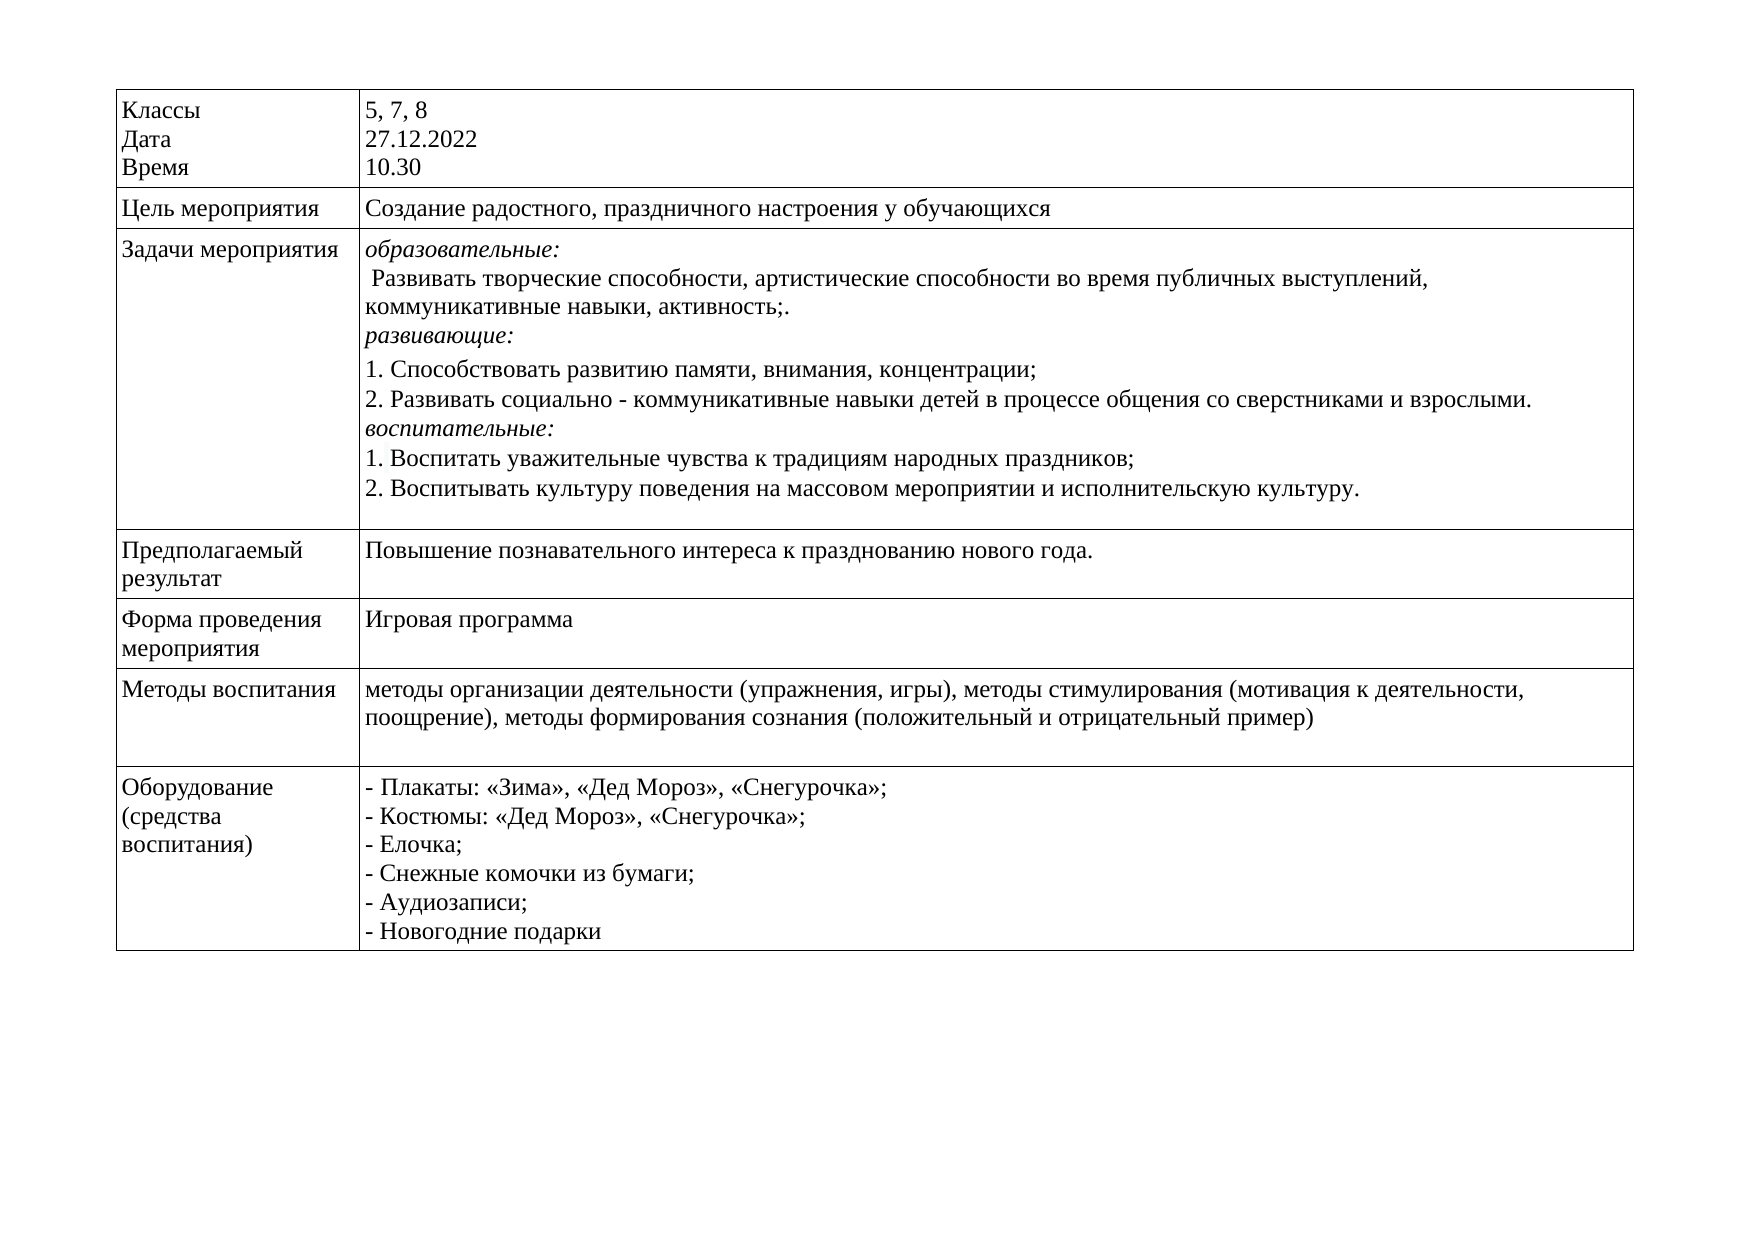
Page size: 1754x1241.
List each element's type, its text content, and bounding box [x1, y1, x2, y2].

table_cell Форма проведения мероприятия [117, 599, 359, 667]
table_header Классы Дата Время [117, 90, 359, 187]
table_cell Цель мероприятия [117, 188, 359, 228]
table_cell Задачи мероприятия [117, 229, 359, 528]
table_cell Создание радостного, праздничного настроения у обучающихся [360, 188, 1633, 228]
table_cell Игровая программа [360, 599, 1633, 667]
table_cell образовательные: Развивать творческие способности, артистические способности во время публичных выступлений, коммуникативные навыки, активность;. развивающие: 1. Способствовать развитию памяти, внимания, концентрации; 2. Развивать социально - коммуникативные навыки детей в процессе общения со сверстниками и взрослыми. воспитательные: 1. Воспитать уважительные чувства к традициям народных праздников; 2. Воспитывать культуру поведения на массовом мероприятии и исполнительскую культуру. [360, 229, 1633, 528]
table_cell - Плакаты: «Зима», «Дед Мороз», «Снегурочка»; - Костюмы: «Дед Мороз», «Снегурочка»; - Елочка; - Снежные комочки из бумаги; - Аудиозаписи; - Новогодние подарки [360, 767, 1633, 950]
table_cell методы организации деятельности (упражнения, игры), методы стимулирования (мотивация к деятельности, поощрение), методы формирования сознания (положительный и отрицательный пример) [360, 669, 1633, 766]
table_header 5, 7, 8 27.12.2022 10.30 [360, 90, 1633, 187]
table_cell Предполагаемый результат [117, 530, 359, 598]
table_cell Методы воспитания [117, 669, 359, 766]
table_cell Повышение познавательного интереса к празднованию нового года. [360, 530, 1633, 598]
table_cell Оборудование (средства воспитания) [117, 767, 359, 950]
